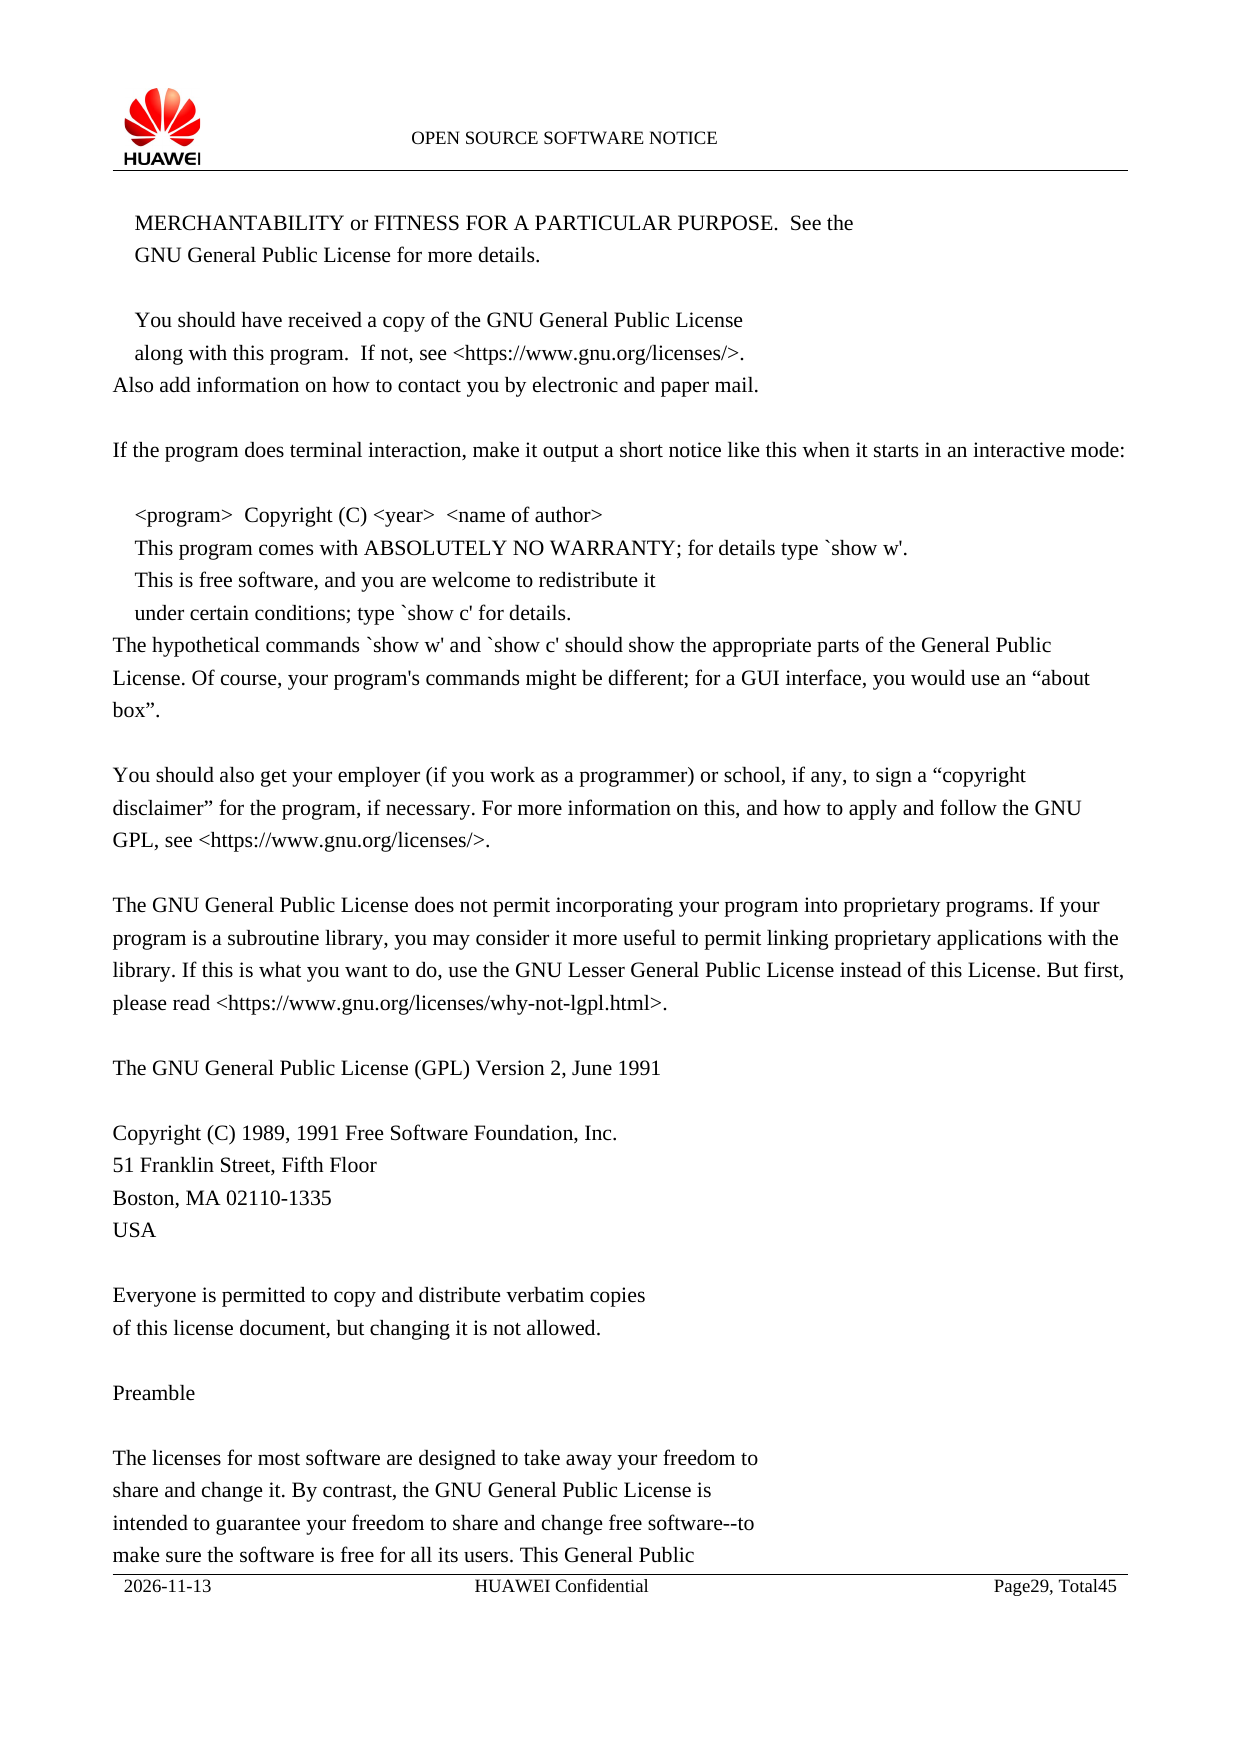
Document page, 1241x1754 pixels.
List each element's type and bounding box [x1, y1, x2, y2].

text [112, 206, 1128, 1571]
picture [124, 88, 201, 165]
